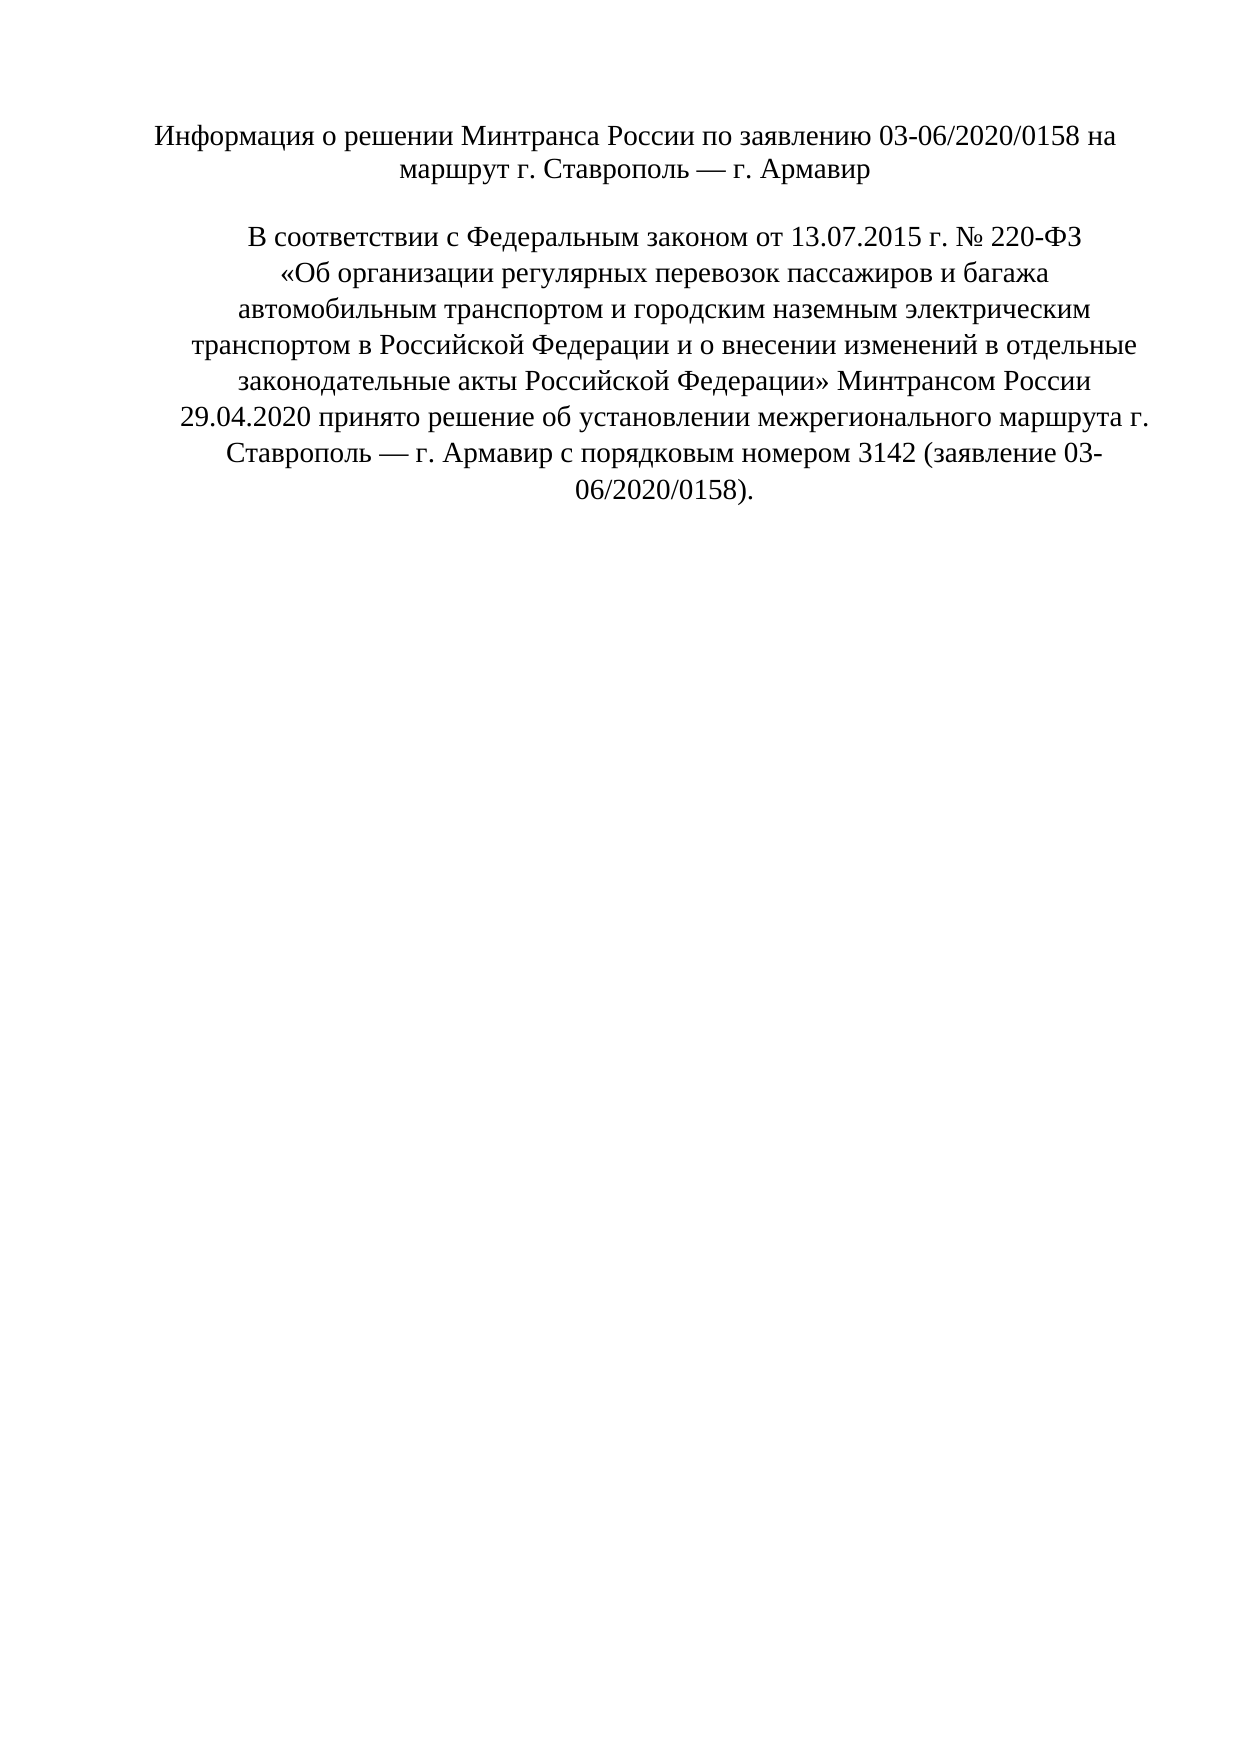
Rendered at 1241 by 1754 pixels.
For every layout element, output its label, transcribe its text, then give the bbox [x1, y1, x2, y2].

text Информация о решении Минтранса России по заявлению 03-06/2020/0158 на маршрут г. Ставрополь — г. Армавир [118, 118, 1152, 185]
text В соответствии с Федеральным законом от 13.07.2015 г. № 220-ФЗ «Об организации регулярных перевозок пассажиров и багажа автомобильным транспортом и городским наземным электрическим транспортом в Российской Федерации и о внесении изменений в отдельные законодательные акты Российской Федерации» Минтрансом России 29.04.2020 принято решение об установлении межрегионального маршрута г. Ставрополь — г. Армавир с порядковым номером 3142 (заявление 03-06/2020/0158). [177, 219, 1152, 505]
